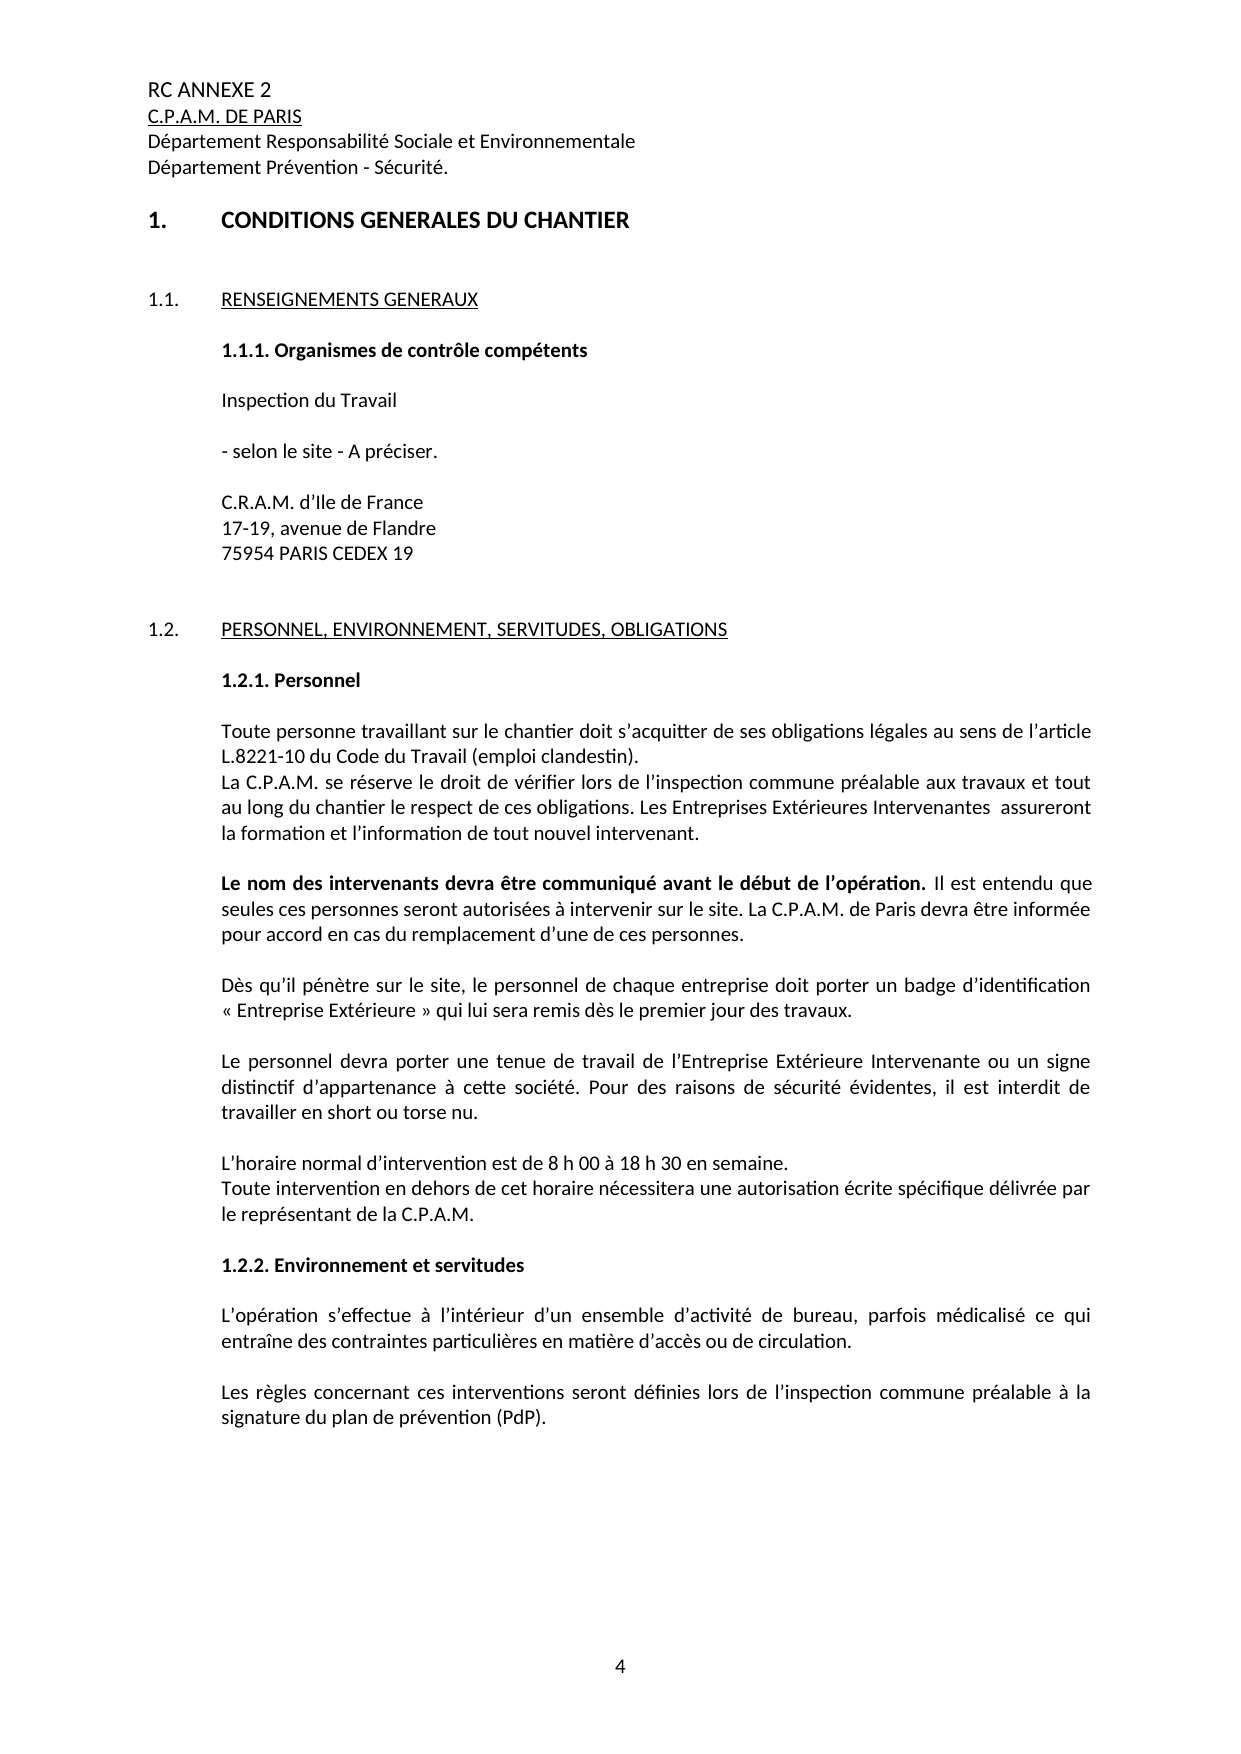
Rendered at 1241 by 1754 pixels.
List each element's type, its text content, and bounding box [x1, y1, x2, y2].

text - selon le site - A préciser. [221, 438, 1092, 464]
text L’horaire normal d’intervention est de 8 h 00 à 18 h 30 en semaine. [221, 1150, 1092, 1176]
text 75954 PARIS CEDEX 19 [221, 540, 1092, 566]
list CONDITIONS GENERALES DU CHANTIER [148, 205, 1092, 235]
text Dès qu’il pénètre sur le site, le personnel de chaque entreprise doit porter un badge d’identification « Entreprise Extérieure » qui lui sera remis dès le premier jour des travaux. [221, 972, 1092, 1023]
text La C.P.A.M. se réserve le droit de vérifier lors de l’inspection commune préalable aux travaux et tout au long du chantier le respect de ces obligations. Les Entreprises Extérieures Intervenantes assureront la formation et l’information de tout nouvel intervenant. [221, 769, 1092, 845]
text Le nom des intervenants devra être communiqué avant le début de l’opération. Il est entendu que seules ces personnes seront autorisées à intervenir sur le site. La C.P.A.M. de Paris devra être informée pour accord en cas du remplacement d’une de ces personnes. [221, 871, 1092, 947]
text Toute personne travaillant sur le chantier doit s’acquitter de ses obligations légales au sens de l’article L.8221-10 du Code du Travail (emploi clandestin). [221, 718, 1092, 769]
text Le personnel devra porter une tenue de travail de l’Entreprise Extérieure Intervenante ou un signe distinctif d’appartenance à cette société. Pour des raisons de sécurité évidentes, il est interdit de travailler en short ou torse nu. [221, 1048, 1092, 1125]
text Les règles concernant ces interventions seront définies lors de l’inspection commune préalable à la signature du plan de prévention (PdP). [221, 1379, 1092, 1430]
text 1.2.1. Personnel [221, 667, 1092, 693]
list RENSEIGNEMENTS GENERAUX [148, 286, 1092, 311]
text 17-19, avenue de Flandre [221, 515, 1092, 540]
text 1.1.1. Organismes de contrôle compétents [221, 337, 1092, 362]
text Inspection du Travail [221, 388, 1092, 413]
list PERSONNEL, ENVIRONNEMENT, SERVITUDES, OBLIGATIONS [148, 616, 1092, 642]
text L’opération s’effectue à l’intérieur d’un ensemble d’activité de bureau, parfois médicalisé ce qui entraîne des contraintes particulières en matière d’accès ou de circulation. [221, 1303, 1092, 1353]
text C.R.A.M. d’Ile de France [221, 489, 1092, 515]
text Toute intervention en dehors de cet horaire nécessitera une autorisation écrite spécifique délivrée par le représentant de la C.P.A.M. [221, 1176, 1092, 1226]
text 1.2.2. Environnement et servitudes [221, 1252, 1092, 1277]
